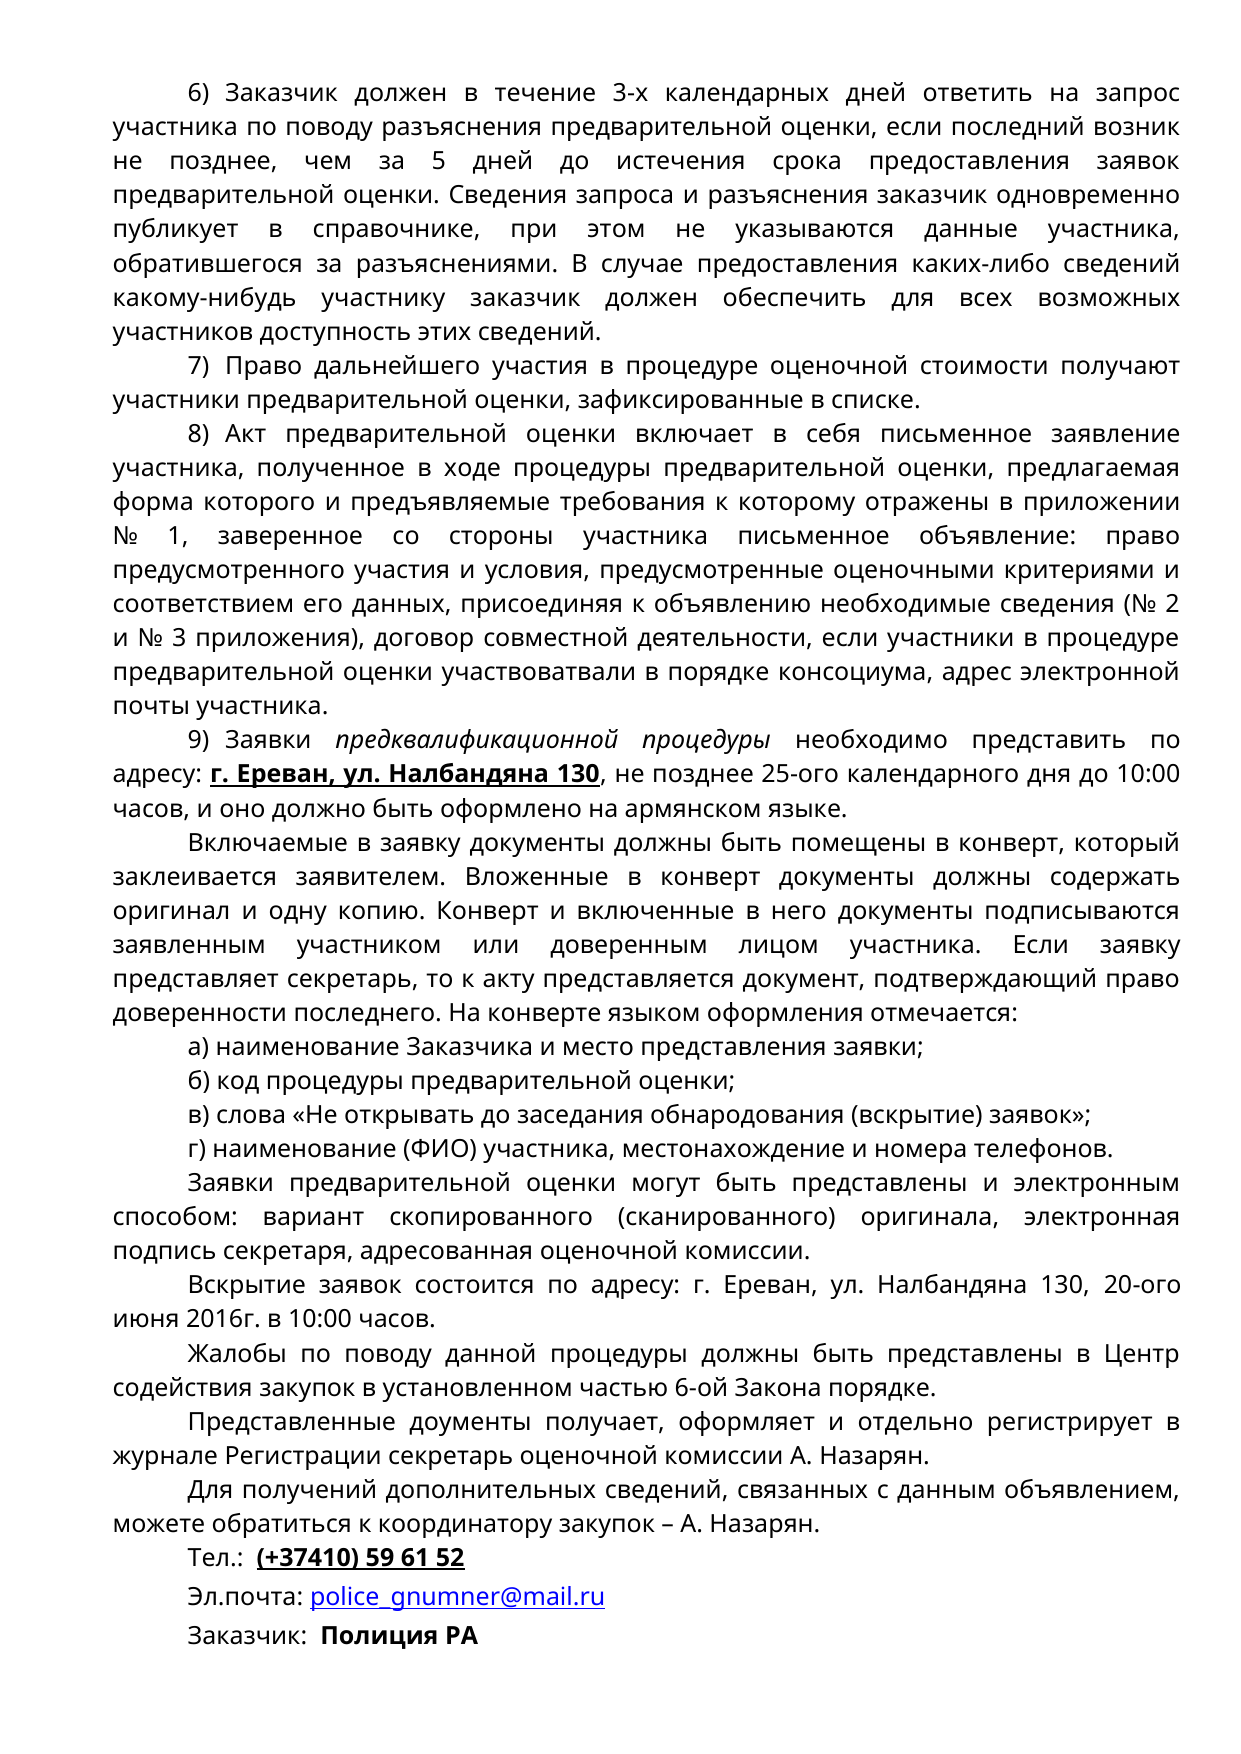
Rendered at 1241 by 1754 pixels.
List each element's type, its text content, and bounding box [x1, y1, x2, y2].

text Представленные доументы получает, оформляет и отдельно регистрирует в журнале Регистрации секретарь оценочной комиссии А. Назарян. [112, 1403, 1181, 1471]
text а) наименование Заказчика и место представления заявки; [112, 1029, 1181, 1063]
list Акт предварительной оценки включает в себя письменное заявление участника, полученное в ходе процедуры предварительной оценки, предлагаемая форма которого и предъявляемые требования к которому отражены в приложении № 1, заверенное со стороны участника письменное объявление: право предусмотренного участия и условия, предусмотренные оценочными критериями и соответствием его данных, присоединяя к объявлению необходимые сведения (№ 2 и № 3 приложения), договор совместной деятельности, если участники в процедуре предварительной оценки участвоватвали в порядке консоциума, адрес электронной почты участника. [112, 416, 1181, 722]
text Эл.почта: police_gnumner@mail.ru [112, 1579, 1181, 1613]
text Заказчик: Полиция РА [112, 1618, 1181, 1652]
text Жалобы по поводу данной процедуры должны быть представлены в Центр содействия закупок в установленном частью 6-ой Закона порядке. [112, 1335, 1181, 1403]
text Тел.: (+37410) 59 61 52 [112, 1539, 1181, 1574]
text Для получений дополнительных сведений, связанных с данным объявлением, можете обратиться к координатору закупок – А. Назарян. [112, 1471, 1181, 1539]
text г) наименование (ФИО) участника, местонахождение и номера телефонов. [112, 1131, 1181, 1165]
text Заявки предварительной оценки могут быть представлены и электронным способом: вариант скопированного (сканированного) оригинала, электронная подпись секретаря, адресованная оценочной комиссии. [112, 1165, 1181, 1267]
text Включаемые в заявку документы должны быть помещены в конверт, который заклеивается заявителем. Вложенные в конверт документы должны содержать оригинал и одну копию. Конверт и включенные в него документы подписываются заявленным участником или доверенным лицом участника. Если заявку представляет секретарь, то к акту представляется документ, подтверждающий право доверенности последнего. На конверте языком оформления отмечается: [112, 824, 1181, 1029]
list Заказчик должен в течение 3-х календарных дней ответить на запрос участника по поводу разъяснения предварительной оценки, если последний возник не позднее, чем за 5 дней до истечения срока предоставления заявок предварительной оценки. Сведения запроса и разъяснения заказчик одновременно публикует в справочнике, при этом не указываются данные участника, обратившегося за разъяснениями. В случае предоставления каких-либо сведений какому-нибудь участнику заказчик должен обеспечить для всех возможных участников доступность этих сведений. [112, 75, 1181, 347]
text Вскрытие заявок состоится по адресу: г. Ереван, ул. Налбандяна 130, 20-ого июня 2016г. в 10:00 часов. [112, 1267, 1181, 1335]
list Заявки предквалификационной процедуры необходимо представить по адресу: г. Ереван, ул. Налбандяна 130, не позднее 25-ого календарного дня до 10:00 часов, и оно должно быть оформлено на армянском языке. [112, 722, 1181, 824]
list Право дальнейшего участия в процедуре оценочной стоимости получают участники предварительной оценки, зафиксированные в списке. [112, 347, 1181, 416]
text в) слова «Не открывать до заседания обнародования (вскрытие) заявок»; [112, 1097, 1181, 1131]
text б) код процедуры предварительной оценки; [112, 1063, 1181, 1097]
